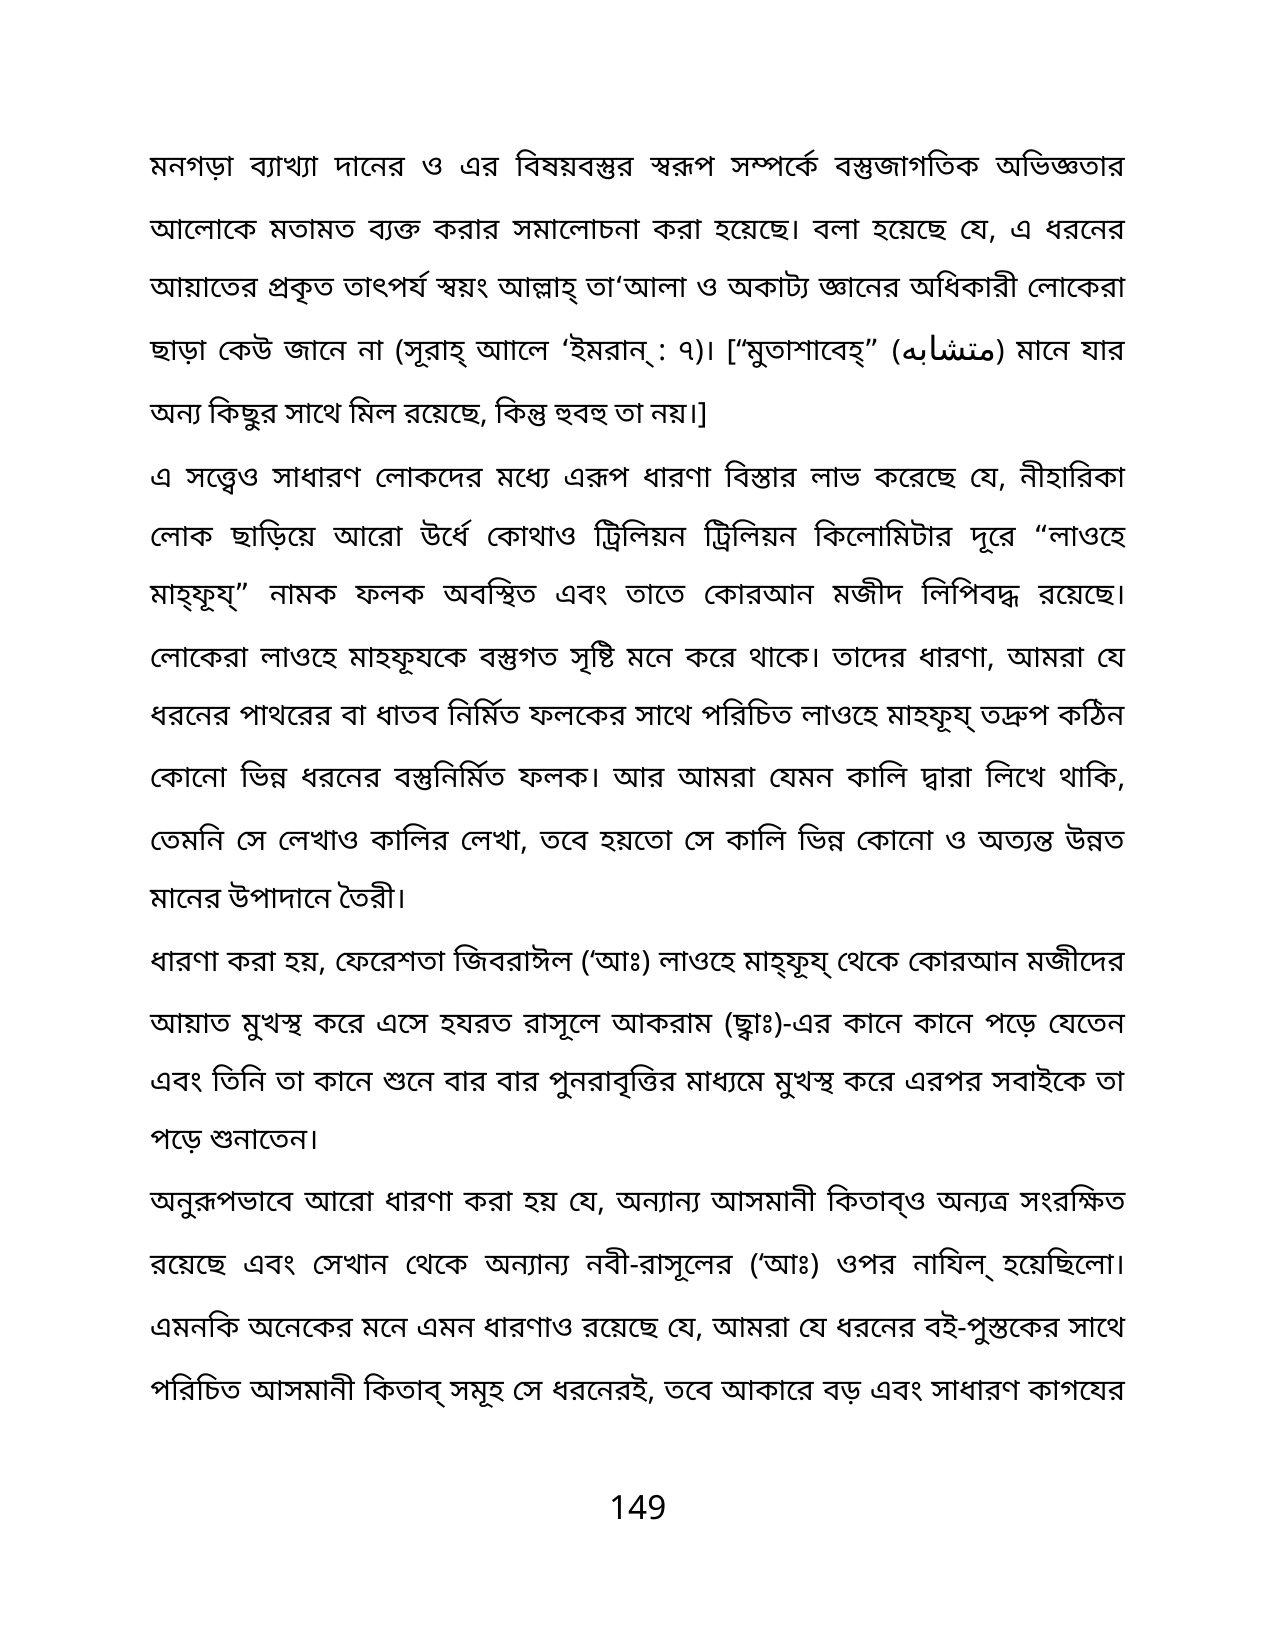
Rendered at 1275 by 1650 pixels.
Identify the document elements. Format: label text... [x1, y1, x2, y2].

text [150, 150, 1125, 435]
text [150, 1181, 1125, 1412]
text ধারণা করা হয়, ফেরেশতা জিবরাঈল (‘আঃ) লাওহে মাহ্ফূয্ থেকে কোরআন মজীদের আয়াত মুখস্থ করে এসে হযরত রাসূলে আকরাম (ছ্বাঃ)-এর কানে কানে পড়ে যেতেন এবং তিনি তা কানে শুনে বার বার পুনরাবৃত্তির মাধ্যমে মুখস্থ করে এরপর সবাইকে তা পড়ে শুনাতেন। [150, 940, 1125, 1161]
text এ সত্ত্বেও সাধারণ লোকদের মধ্যে এরূপ ধারণা বিস্তার লাভ করেছে যে, নীহারিকা লোক ছাড়িয়ে আরো উর্ধে কোথাও ট্রিলিয়ন ট্রিলিয়ন কিলোমিটার দূরে “লাওহে মাহ্ফূয্” নামক ফলক অবস্থিত এবং তাতে কোরআন মজীদ লিপিবদ্ধ রয়েছে। লোকেরা লাওহে মাহফূযকে বস্তুগত সৃষ্টি মনে করে থাকে। তাদের ধারণা, আমরা যে ধরনের পাথরের বা ধাতব নির্মিত ফলকের সাথে পরিচিত লাওহে মাহফূয্ তদ্রুপ কঠিন কোনো ভিন্ন ধরনের বস্তুনির্মিত ফলক। আর আমরা যেমন কালি দ্বারা লিখে থাকি, তেমনি সে লেখাও কালির লেখা, তবে হয়তো সে কালি ভিন্ন কোনো ও অত্যন্ত উন্নত মানের উপাদানে তৈরী। [150, 457, 1125, 921]
